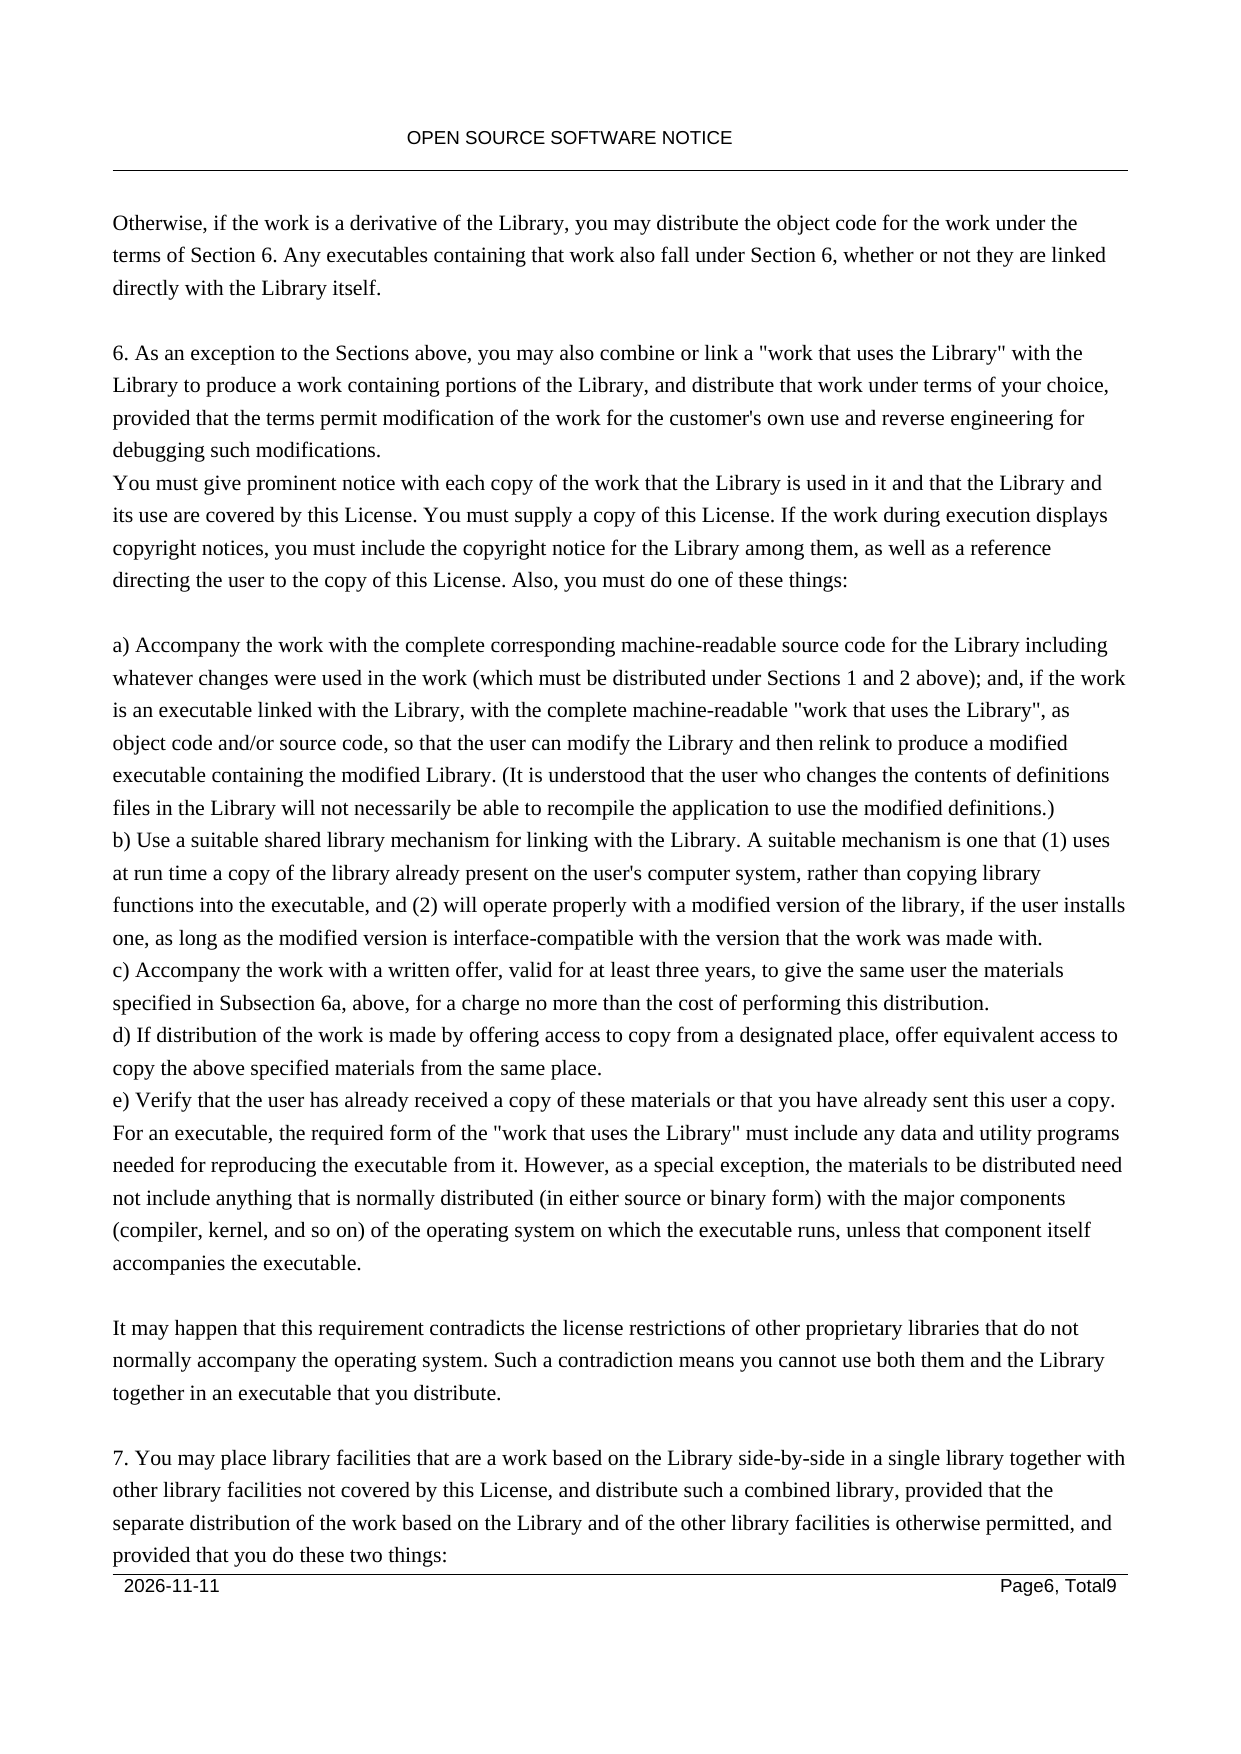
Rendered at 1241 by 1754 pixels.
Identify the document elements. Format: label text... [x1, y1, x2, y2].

text It may happen that this requirement contradicts the license restrictions of other proprietary libraries that do not normally accompany the operating system. Such a contradiction means you cannot use both them and the Library together in an executable that you distribute. [112, 1311, 1128, 1409]
text Otherwise, if the work is a derivative of the Library, you may distribute the object code for the work under the terms of Section 6. Any executables containing that work also fall under Section 6, whether or not they are linked directly with the Library itself. [112, 206, 1128, 304]
text You must give prominent notice with each copy of the work that the Library is used in it and that the Library and its use are covered by this License. You must supply a copy of this License. If the work during execution displays copyright notices, you must include the copyright notice for the Library among them, as well as a reference directing the user to the copy of this License. Also, you must do one of these things: [112, 466, 1128, 596]
text a) Accompany the work with the complete corresponding machine-readable source code for the Library including whatever changes were used in the work (which must be distributed under Sections 1 and 2 above); and, if the work is an executable linked with the Library, with the complete machine-readable "work that uses the Library", as object code and/or source code, so that the user can modify the Library and then relink to produce a modified executable containing the modified Library. (It is understood that the user who changes the contents of definitions files in the Library will not necessarily be able to recompile the application to use the modified definitions.) [112, 629, 1128, 824]
text e) Verify that the user has already received a copy of these materials or that you have already sent this user a copy. [112, 1084, 1128, 1116]
text 7. You may place library facilities that are a work based on the Library side-by-side in a single library together with other library facilities not covered by this License, and distribute such a combined library, provided that the separate distribution of the work based on the Library and of the other library facilities is otherwise permitted, and provided that you do these two things: [112, 1441, 1128, 1571]
text For an executable, the required form of the "work that uses the Library" must include any data and utility programs needed for reproducing the executable from it. However, as a special exception, the materials to be distributed need not include anything that is normally distributed (in either source or binary form) with the major components (compiler, kernel, and so on) of the operating system on which the executable runs, unless that component itself accompanies the executable. [112, 1116, 1128, 1279]
text d) If distribution of the work is made by offering access to copy from a designated place, offer equivalent access to copy the above specified materials from the same place. [112, 1019, 1128, 1084]
text b) Use a suitable shared library mechanism for linking with the Library. A suitable mechanism is one that (1) uses at run time a copy of the library already present on the user's computer system, rather than copying library functions into the executable, and (2) will operate properly with a modified version of the library, if the user installs one, as long as the modified version is interface-compatible with the version that the work was made with. [112, 824, 1128, 954]
text c) Accompany the work with a written offer, valid for at least three years, to give the same user the materials specified in Subsection 6a, above, for a charge no more than the cost of performing this distribution. [112, 954, 1128, 1019]
text 6. As an exception to the Sections above, you may also combine or link a "work that uses the Library" with the Library to produce a work containing portions of the Library, and distribute that work under terms of your choice, provided that the terms permit modification of the work for the customer's own use and reverse engineering for debugging such modifications. [112, 336, 1128, 466]
